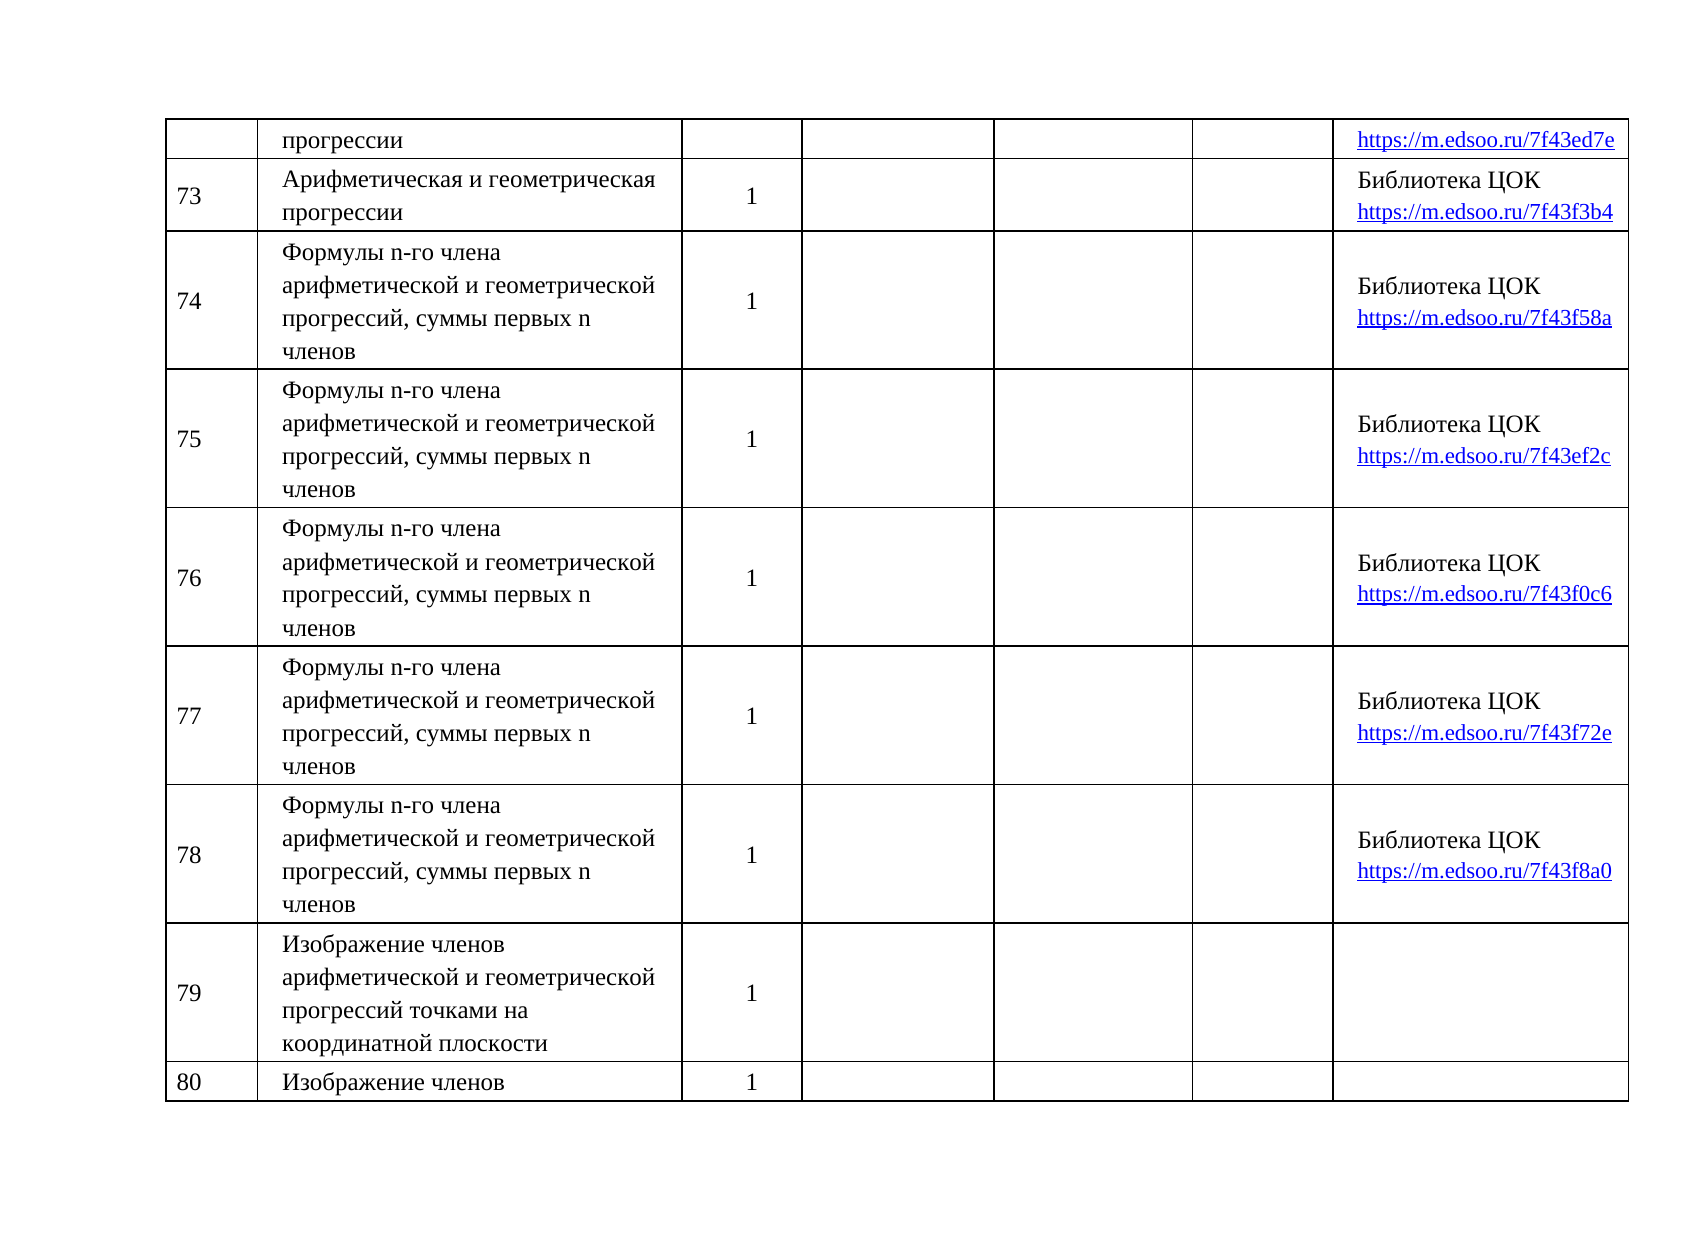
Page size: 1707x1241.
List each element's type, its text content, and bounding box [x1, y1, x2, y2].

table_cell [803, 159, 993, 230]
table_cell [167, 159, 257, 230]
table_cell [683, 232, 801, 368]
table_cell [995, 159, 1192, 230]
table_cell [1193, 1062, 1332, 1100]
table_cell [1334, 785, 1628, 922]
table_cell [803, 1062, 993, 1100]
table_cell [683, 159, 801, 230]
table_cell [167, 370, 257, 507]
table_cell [258, 120, 681, 157]
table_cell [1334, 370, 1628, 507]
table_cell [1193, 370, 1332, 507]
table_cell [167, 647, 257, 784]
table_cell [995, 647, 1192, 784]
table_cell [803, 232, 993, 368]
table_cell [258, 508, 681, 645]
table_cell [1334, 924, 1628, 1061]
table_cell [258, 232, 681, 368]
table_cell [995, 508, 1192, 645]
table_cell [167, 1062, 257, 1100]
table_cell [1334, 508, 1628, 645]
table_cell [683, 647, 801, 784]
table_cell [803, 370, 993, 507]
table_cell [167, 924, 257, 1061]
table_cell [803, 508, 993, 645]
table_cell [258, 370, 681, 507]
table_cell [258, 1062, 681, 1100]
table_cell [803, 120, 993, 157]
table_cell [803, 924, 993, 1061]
table_cell 72 [167, 120, 257, 157]
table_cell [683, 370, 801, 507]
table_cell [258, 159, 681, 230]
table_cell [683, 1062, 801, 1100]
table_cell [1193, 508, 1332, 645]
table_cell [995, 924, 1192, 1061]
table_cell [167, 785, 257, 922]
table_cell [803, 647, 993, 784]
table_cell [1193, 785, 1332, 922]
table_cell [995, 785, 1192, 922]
table_cell 1 [683, 120, 801, 157]
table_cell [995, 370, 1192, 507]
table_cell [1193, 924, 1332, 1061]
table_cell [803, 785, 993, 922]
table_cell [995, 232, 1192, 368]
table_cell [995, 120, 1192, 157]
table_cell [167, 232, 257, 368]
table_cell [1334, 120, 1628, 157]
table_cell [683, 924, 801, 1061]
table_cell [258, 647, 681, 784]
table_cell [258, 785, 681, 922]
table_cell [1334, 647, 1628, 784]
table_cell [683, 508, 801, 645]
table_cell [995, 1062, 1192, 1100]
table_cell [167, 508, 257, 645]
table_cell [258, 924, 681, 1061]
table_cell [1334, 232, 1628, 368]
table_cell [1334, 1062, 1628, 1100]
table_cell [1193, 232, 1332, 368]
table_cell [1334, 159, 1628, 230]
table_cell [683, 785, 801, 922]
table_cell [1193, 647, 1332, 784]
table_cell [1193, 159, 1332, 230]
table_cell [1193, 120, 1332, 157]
